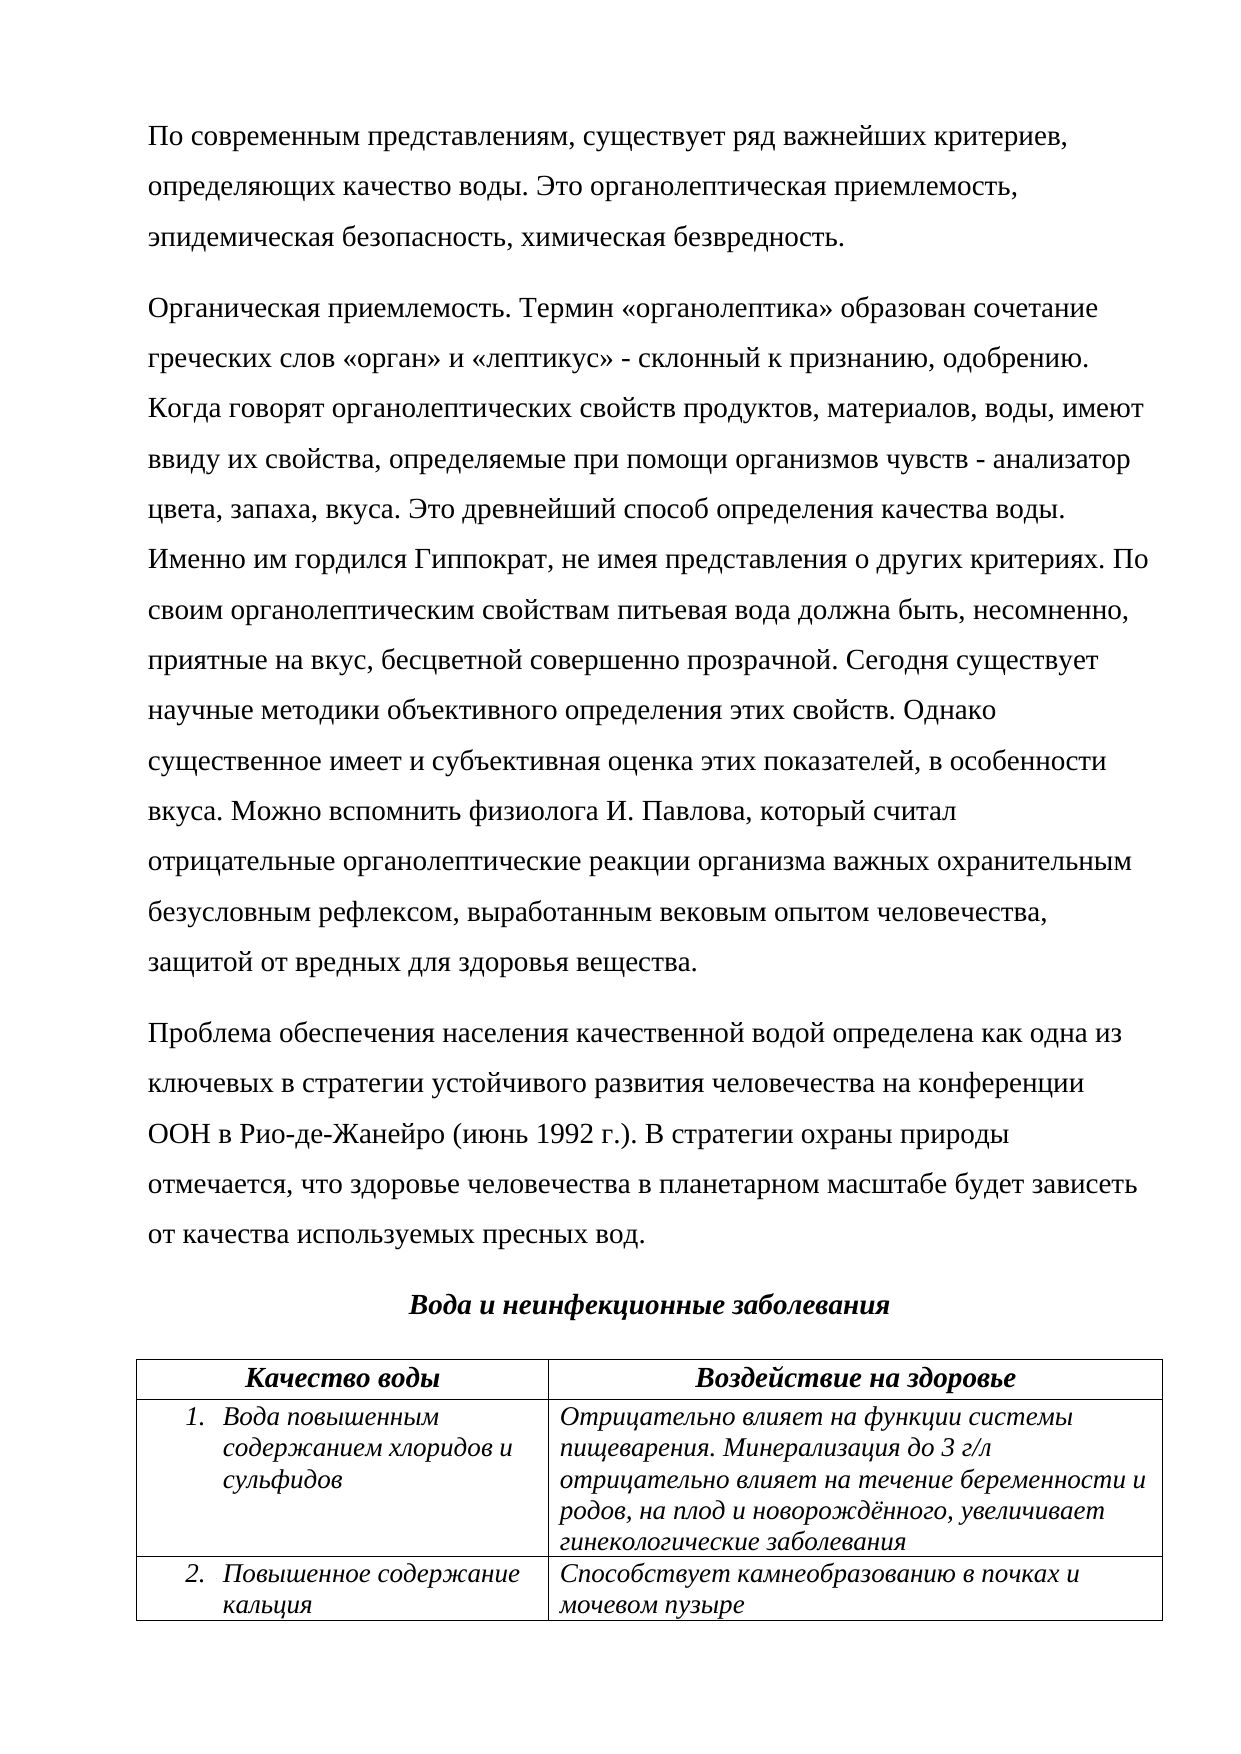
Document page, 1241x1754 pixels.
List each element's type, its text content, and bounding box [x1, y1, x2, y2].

table_cell Повышенное содержание кальция [137, 1557, 548, 1619]
text Вода и неинфекционные заболевания [148, 1287, 1152, 1321]
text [148, 118, 1152, 252]
table_cell Отрицательно влияет на функции системы пищеварения. Минерализация до 3 г/л отрицательно влияет на течение беременности и родов, на плод и новорождённого, увеличивает гинекологические заболевания [907, 1400, 1162, 1556]
text Проблема обеспечения населения качественной водой определена как одна из ключевых в стратегии устойчивого развития человечества на конференции ООН в Рио-де-Жанейро (июнь 1992 г.). В стратегии охраны природы отмечается, что здоровье человечества в планетарном масштабе будет зависеть от качества используемых пресных вод. [148, 1015, 1152, 1250]
table_header Качество воды [137, 1360, 548, 1399]
table_cell Способствует камнеобразованию в почках и мочевом пузыре [549, 1557, 1162, 1619]
table_header Воздействие на здоровье [549, 1360, 1162, 1399]
text Органическая приемлемость. Термин «органолептика» образован сочетание греческих слов «орган» и «лептикус» - склонный к признанию, одобрению. Когда говорят органолептических свойств продуктов, материалов, воды, имеют ввиду их свойства, определяемые при помощи организмов чувств - анализатор цвета, запаха, вкуса. Это древнейший способ определения качества воды. Именно им гордился Гиппократ, не имея представления о других критериях. По своим органолептическим свойствам питьевая вода должна быть, несомненно, приятные на вкус, бесцветной совершенно прозрачной. Сегодня существует научные методики объективного определения этих свойств. Однако существенное имеет и субъективная оценка этих показателей, в особенности вкуса. Можно вспомнить физиолога И. Павлова, который считал отрицательные органолептические реакции организма важных охранительным безусловным рефлексом, выработанным вековым опытом человечества, защитой от вредных для здоровья вещества. [148, 290, 1152, 977]
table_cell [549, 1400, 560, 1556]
table_cell Вода повышенным содержанием хлоридов и сульфидов [137, 1400, 548, 1556]
